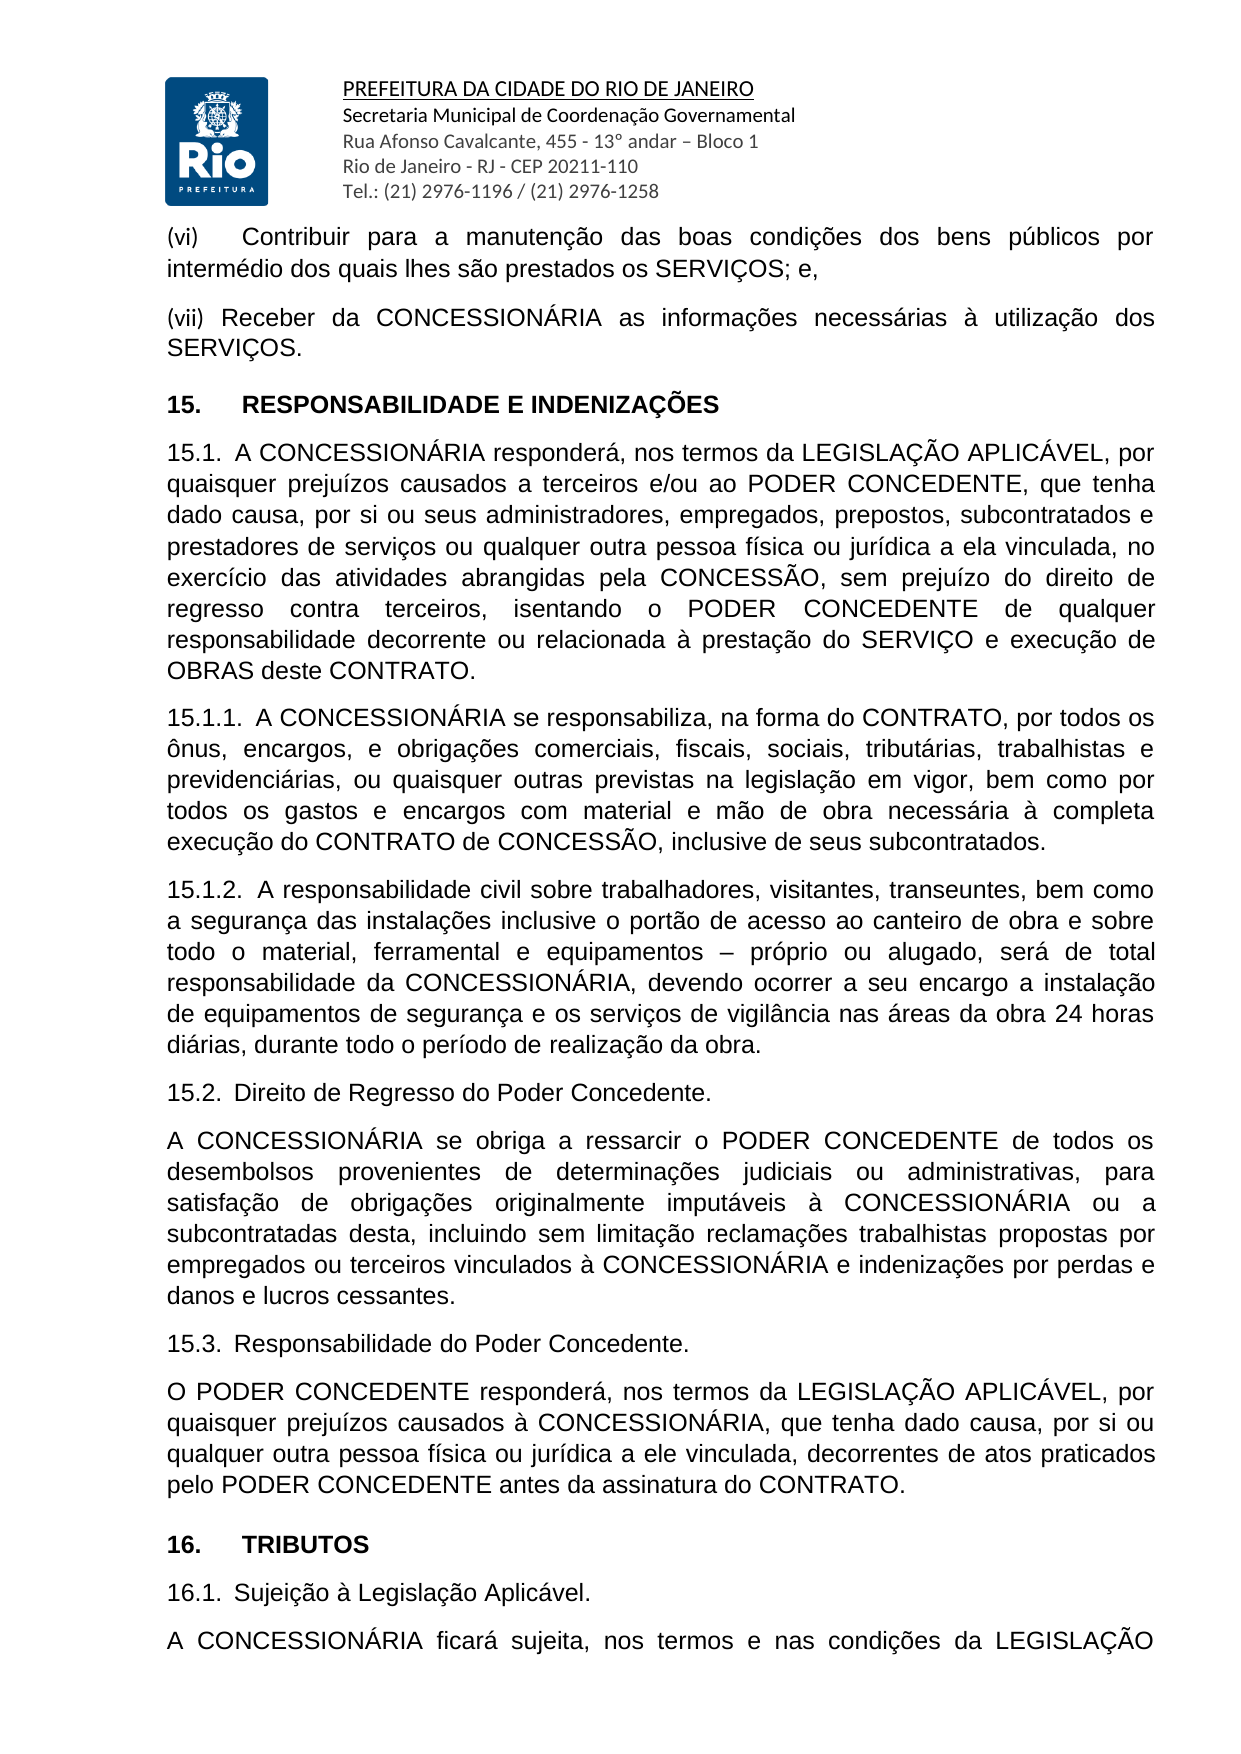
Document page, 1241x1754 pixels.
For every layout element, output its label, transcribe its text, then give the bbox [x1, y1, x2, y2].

list A responsabilidade civil sobre trabalhadores, visitantes, transeuntes, bem como a segurança das instalações inclusive o portão de acesso ao canteiro de obra e sobre todo o material, ferramental e equipamentos – próprio ou alugado, será de total responsabilidade da CONCESSIONÁRIA, devendo ocorrer a seu encargo a instalação de equipamentos de segurança e os serviços de vigilância nas áreas da obra 24 horas diárias, durante todo o período de realização da obra. [167, 875, 1156, 1059]
list A CONCESSIONÁRIA se responsabiliza, na forma do CONTRATO, por todos os ônus, encargos, e obrigações comerciais, fiscais, sociais, tributárias, trabalhistas e previdenciárias, ou quaisquer outras previstas na legislação em vigor, bem como por todos os gastos e encargos com material e mão de obra necessária à completa execução do CONTRATO de CONCESSÃO, inclusive de seus subcontratados. [167, 703, 1156, 856]
picture [165, 77, 269, 206]
list Receber da CONCESSIONÁRIA as informações necessárias à utilização dos SERVIÇOS. [167, 302, 1156, 362]
list Responsabilidade do Poder Concedente. [167, 1329, 1156, 1358]
subtitle TRIBUTOS [167, 1530, 1156, 1559]
list Sujeição à Legislação Aplicável. [167, 1578, 1156, 1606]
text A CONCESSIONÁRIA se obriga a ressarcir o PODER CONCEDENTE de todos os desembolsos provenientes de determinações judiciais ou administrativas, para satisfação de obrigações originalmente imputáveis à CONCESSIONÁRIA ou a subcontratadas desta, incluindo sem limitação reclamações trabalhistas propostas por empregados ou terceiros vinculados à CONCESSIONÁRIA e indenizações por perdas e danos e lucros cessantes. [167, 1126, 1156, 1310]
text O PODER CONCEDENTE responderá, nos termos da LEGISLAÇÃO APLICÁVEL, por quaisquer prejuízos causados à CONCESSIONÁRIA, que tenha dado causa, por si ou qualquer outra pessoa física ou jurídica a ele vinculada, decorrentes de atos praticados pelo PODER CONCEDENTE antes da assinatura do CONTRATO. [167, 1377, 1156, 1499]
list Contribuir para a manutenção das boas condições dos bens públicos por intermédio dos quais lhes são prestados os SERVIÇOS; e, [167, 222, 1156, 283]
list A CONCESSIONÁRIA responderá, nos termos da LEGISLAÇÃO APLICÁVEL, por quaisquer prejuízos causados a terceiros e/ou ao PODER CONCEDENTE, que tenha dado causa, por si ou seus administradores, empregados, prepostos, subcontratados e prestadores de serviços ou qualquer outra pessoa física ou jurídica a ela vinculada, no exercício das atividades abrangidas pela CONCESSÃO, sem prejuízo do direito de regresso contra terceiros, isentando o PODER CONCEDENTE de qualquer responsabilidade decorrente ou relacionada à prestação do SERVIÇO e execução de OBRAS deste CONTRATO. [167, 438, 1156, 684]
subtitle RESPONSABILIDADE E INDENIZAÇÕES [167, 390, 1156, 419]
list Direito de Regresso do Poder Concedente. [167, 1078, 1156, 1107]
